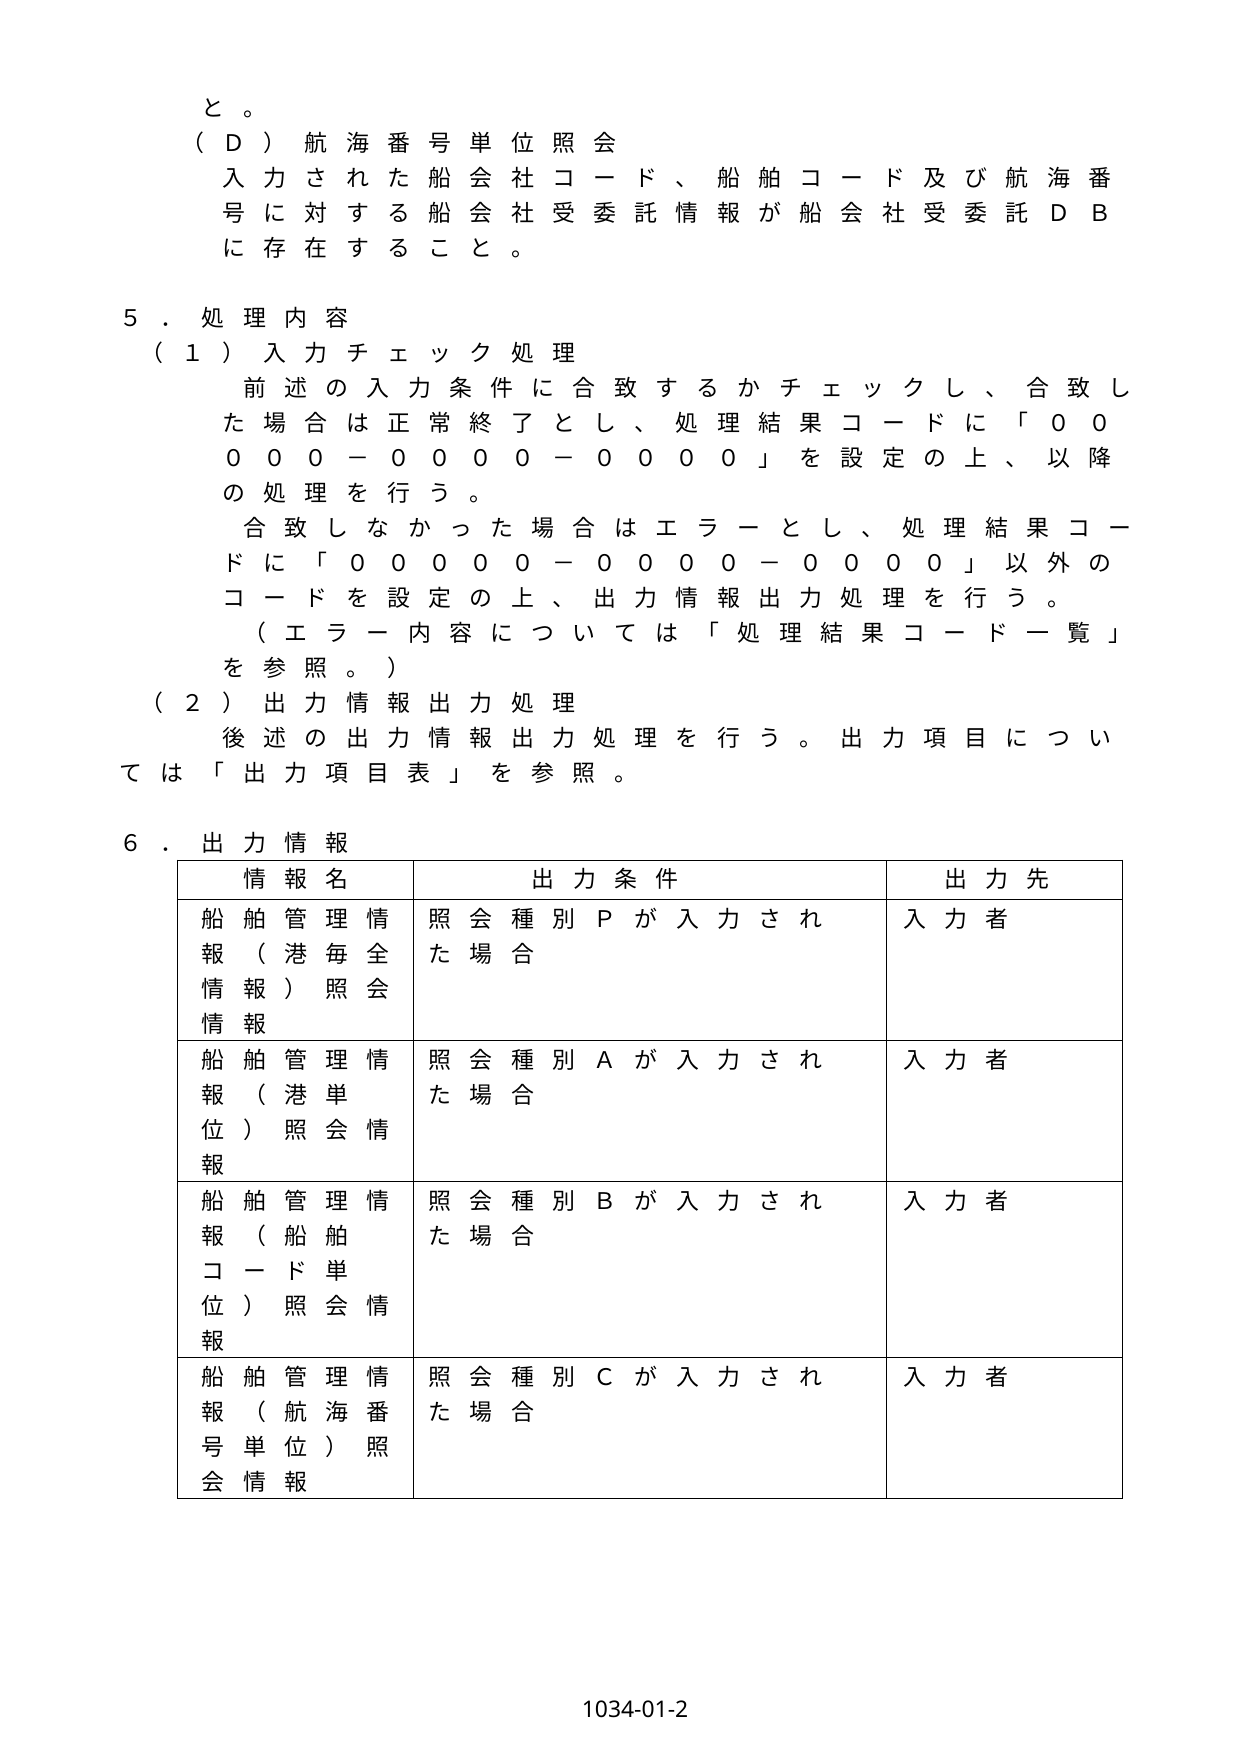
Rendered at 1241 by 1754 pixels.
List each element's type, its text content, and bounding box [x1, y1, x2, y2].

table_cell 入力者 [887, 1041, 1122, 1181]
table_cell 船舶管理情報（港単位）照会情報 [178, 1041, 413, 1181]
text ５．処理内容 [119, 299, 1150, 334]
table_cell 船舶管理情報（港毎全情報）照会情報 [178, 900, 413, 1040]
text （１）入力チェック処理 [119, 334, 1150, 369]
table_cell 照会種別Ｐが入力された場合 [414, 900, 886, 1040]
table_cell 照会種別Ａが入力された場合 [414, 1041, 886, 1181]
text （エラー内容については「処理結果コード一覧」を参照。） [202, 614, 1150, 684]
table_cell 照会種別Ｃが入力された場合 [414, 1358, 886, 1498]
table_header 情報名 [178, 861, 413, 899]
table_cell 照会種別Ｂが入力された場合 [414, 1182, 886, 1357]
text 合致しなかった場合はエラーとし、処理結果コードに「０００００－００００－００００」以外のコードを設定の上、出力情報出力処理を行う。 [202, 509, 1150, 614]
table_cell 入力者 [887, 900, 1122, 1040]
text （２）出力情報出力処理 [119, 684, 1150, 719]
table_header 出力条件 [414, 861, 886, 899]
table_cell 船舶管理情報（船舶コード単位）照会情報 [178, 1182, 413, 1357]
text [198, 89, 1150, 124]
text （Ｄ）航海番号単位照会 [165, 124, 1150, 159]
text 前述の入力条件に合致するかチェックし、合致した場合は正常終了とし、処理結果コードに「０００００－００００－００００」を設定の上、以降の処理を行う。 [202, 369, 1150, 509]
table_cell 入力者 [887, 1182, 1122, 1357]
text ６．出力情報 [119, 824, 1150, 859]
table_cell 入力者 [887, 1358, 1122, 1498]
table_header 出力先 [887, 861, 1122, 899]
text 入力された船会社コード、船舶コード及び航海番号に対する船会社受委託情報が船会社受委託ＤＢに存在すること。 [202, 159, 1150, 264]
table_cell 船舶管理情報（航海番号単位）照会情報 [178, 1358, 413, 1498]
text 後述の出力情報出力処理を行う。出力項目については「出力項目表」を参照。 [119, 719, 1150, 789]
